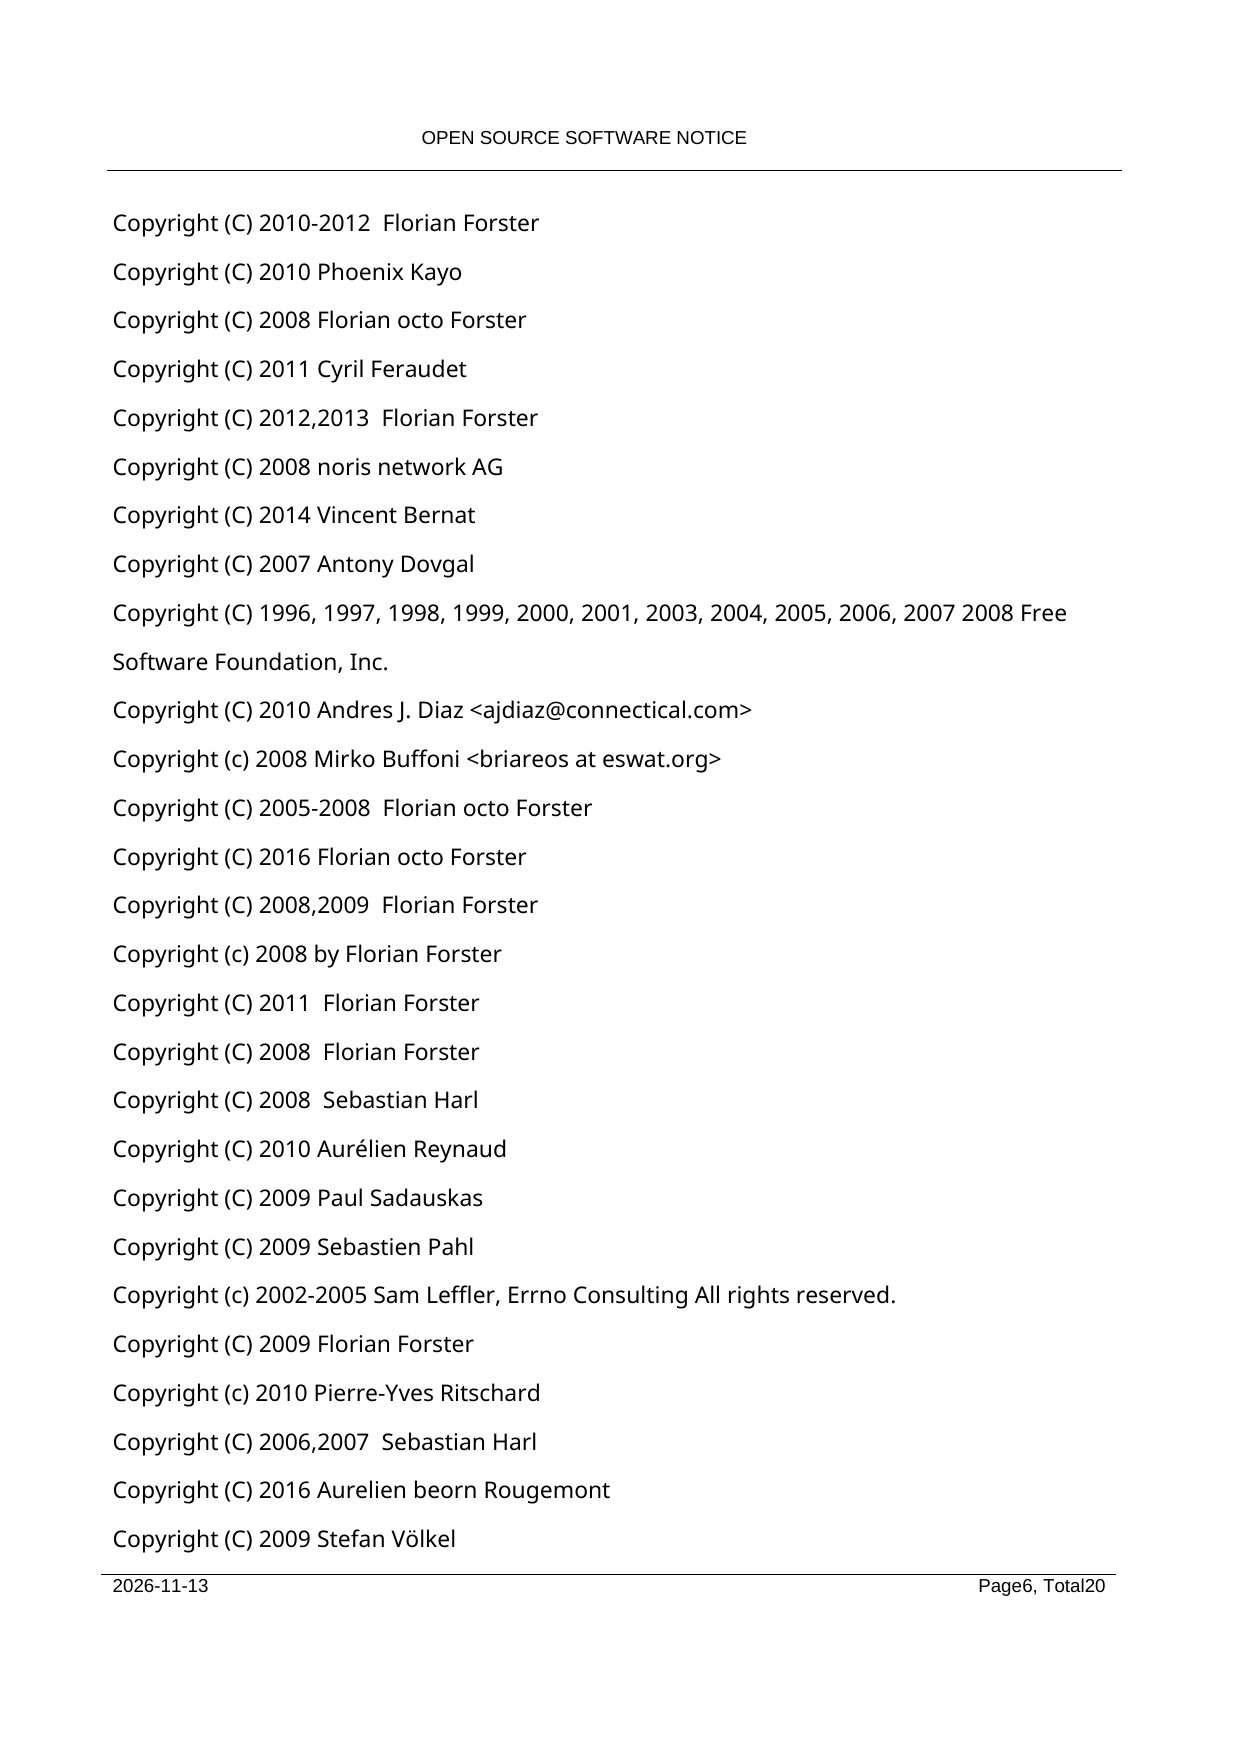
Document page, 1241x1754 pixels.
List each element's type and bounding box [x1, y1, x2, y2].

text [112, 206, 1128, 1555]
